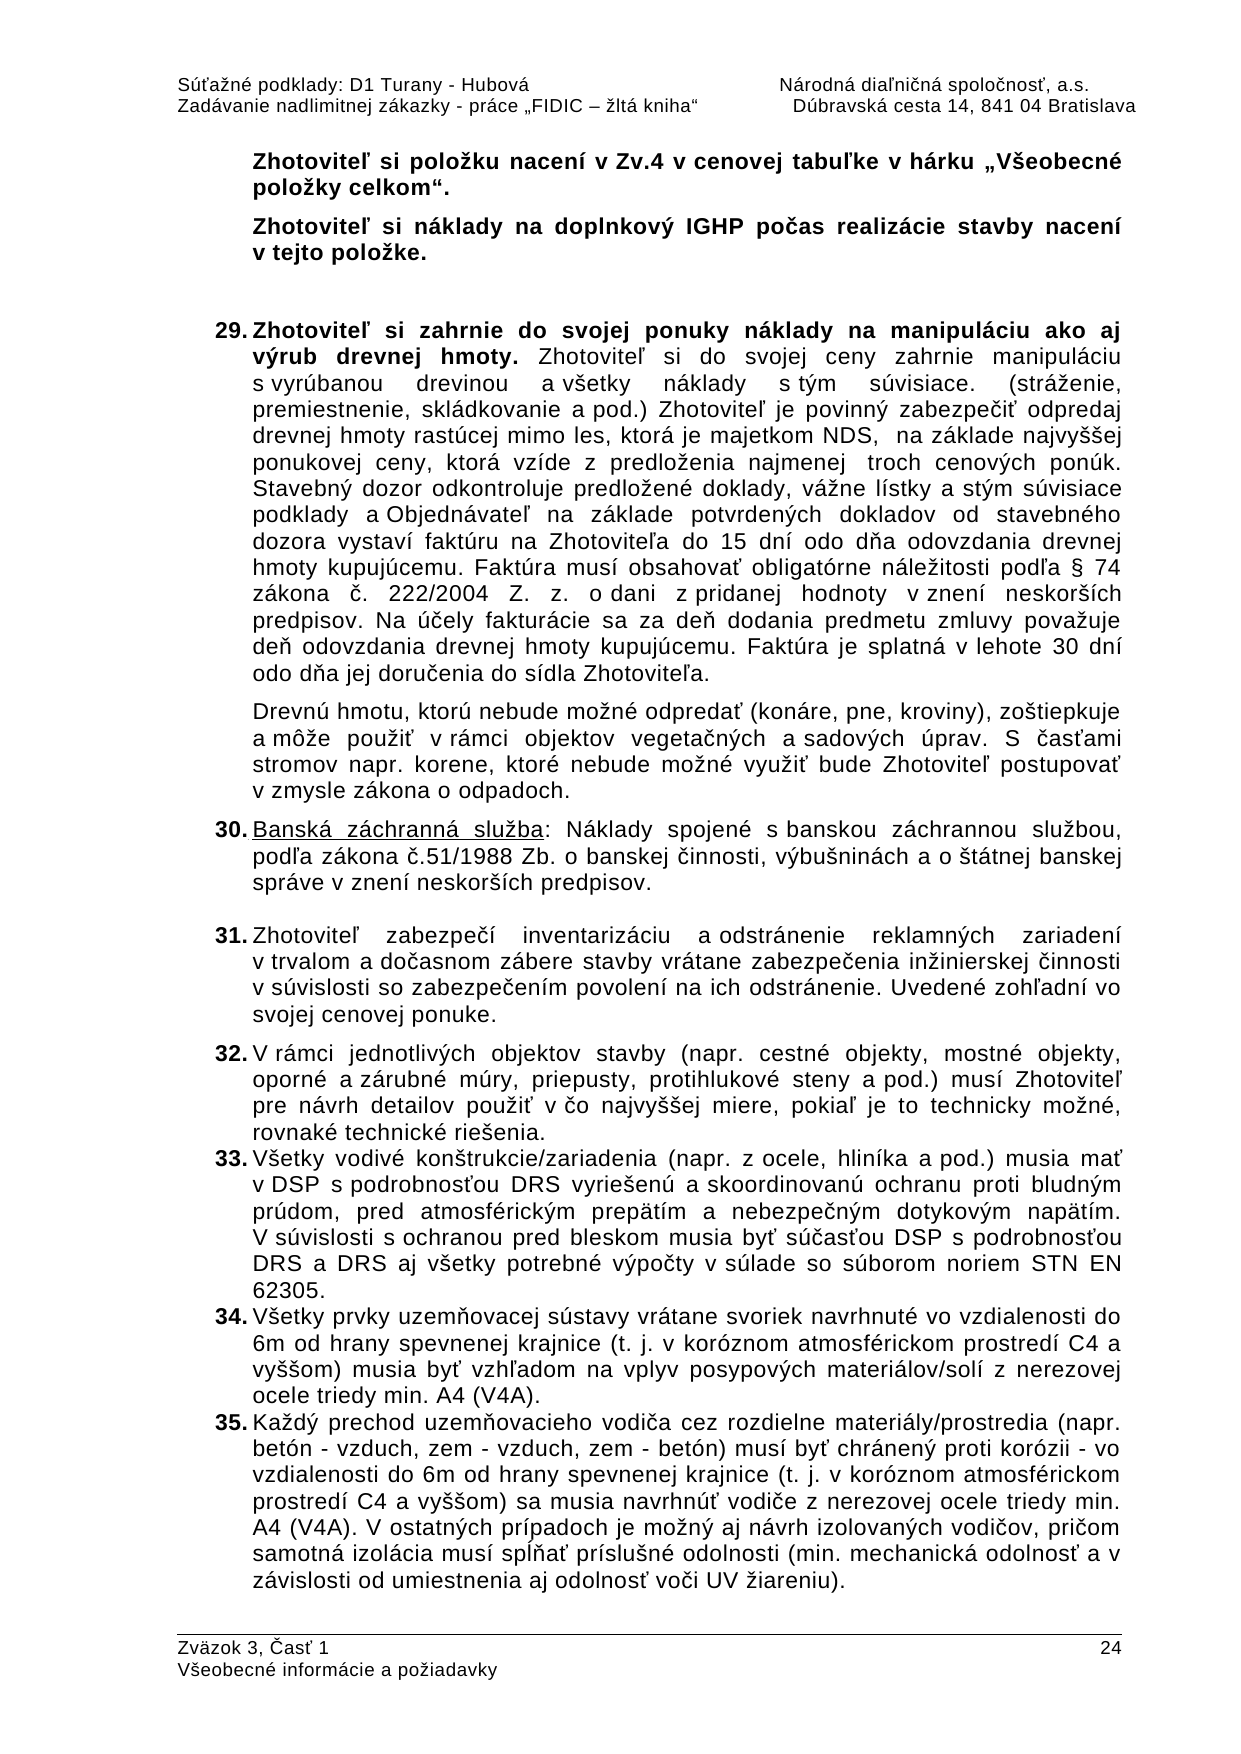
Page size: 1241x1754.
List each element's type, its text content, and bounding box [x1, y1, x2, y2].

list Každý prechod uzemňovacieho vodiča cez rozdielne materiály/prostredia (napr. betón - vzduch, zem - vzduch, zem - betón) musí byť chránený proti korózii - vo vzdialenosti do 6m od hrany spevnenej krajnice (t. j. v koróznom atmosférickom prostredí C4 a vyššom) sa musia navrhnúť vodiče z nerezovej ocele triedy min. A4 (V4A). V ostatných prípadoch je možný aj návrh izolovaných vodičov, pričom samotná izolácia musí spĺňať príslušné odolnosti (min. mechanická odolnosť a v závislosti od umiestnenia aj odolnosť voči UV žiareniu). [215, 1408, 1122, 1593]
list Zhotoviteľ si náklady na doplnkový IGHP počas realizácie stavby nacení v tejto položke. [252, 213, 1122, 266]
list Drevnú hmotu, ktorú nebude možné odpredať (konáre, pne, kroviny), zoštiepkuje a môže použiť v rámci objektov vegetačných a sadových úprav. S časťami stromov napr. korene, ktoré nebude možné využiť bude Zhotoviteľ postupovať v zmysle zákona o odpadoch. [252, 698, 1122, 804]
list Zhotoviteľ si zahrnie do svojej ponuky náklady na manipuláciu ako aj výrub drevnej hmoty. Zhotoviteľ si do svojej ceny zahrnie manipuláciu s vyrúbanou drevinou a všetky náklady s tým súvisiace. (stráženie, premiestnenie, skládkovanie a pod.) Zhotoviteľ je povinný zabezpečiť odpredaj drevnej hmoty rastúcej mimo les, ktorá je majetkom NDS, na základe najvyššej ponukovej ceny, ktorá vzíde z predloženia najmenej troch cenových ponúk. Stavebný dozor odkontroluje predložené doklady, vážne lístky a stým súvisiace podklady a Objednávateľ na základe potvrdených dokladov od stavebného dozora vystaví faktúru na Zhotoviteľa do 15 dní odo dňa odovzdania drevnej hmoty kupujúcemu. Faktúra musí obsahovať obligatórne náležitosti podľa § 74 zákona č. 222/2004 Z. z. o dani z pridanej hodnoty v znení neskorších predpisov. Na účely fakturácie sa za deň dodania predmetu zmluvy považuje deň odovzdania drevnej hmoty kupujúcemu. Faktúra je splatná v lehote 30 dní odo dňa jej doručenia do sídla Zhotoviteľa. [215, 317, 1122, 686]
list Všetky vodivé konštrukcie/zariadenia (napr. z ocele, hliníka a pod.) musia mať v DSP s podrobnosťou DRS vyriešenú a skoordinovanú ochranu proti bludným prúdom, pred atmosférickým prepätím a nebezpečným dotykovým napätím. V súvislosti s ochranou pred bleskom musia byť súčasťou DSP s podrobnosťou DRS a DRS aj všetky potrebné výpočty v súlade so súborom noriem STN EN 62305. [215, 1145, 1122, 1303]
list Všetky prvky uzemňovacej sústavy vrátane svoriek navrhnuté vo vzdialenosti do 6m od hrany spevnenej krajnice (t. j. v koróznom atmosférickom prostredí C4 a vyššom) musia byť vzhľadom na vplyv posypových materiálov/solí z nerezovej ocele triedy min. A4 (V4A). [215, 1303, 1122, 1408]
list Zhotoviteľ zabezpečí inventarizáciu a odstránenie reklamných zariadení v trvalom a dočasnom zábere stavby vrátane zabezpečenia inžinierskej činnosti v súvislosti so zabezpečením povolení na ich odstránenie. Uvedené zohľadní vo svojej cenovej ponuke. [215, 922, 1122, 1027]
list V rámci jednotlivých objektov stavby (napr. cestné objekty, mostné objekty, oporné a zárubné múry, priepusty, protihlukové steny a pod.) musí Zhotoviteľ pre návrh detailov použiť v čo najvyššej miere, pokiaľ je to technicky možné, rovnaké technické riešenia. [215, 1039, 1122, 1145]
list Banská záchranná služba: Náklady spojené s banskou záchrannou službou, podľa zákona č.51/1988 Zb. o banskej činnosti, výbušninách a o štátnej banskej správe v znení neskorších predpisov. [215, 816, 1122, 895]
list Zhotoviteľ si položku nacení v Zv.4 v cenovej tabuľke v hárku „Všeobecné položky celkom“. [252, 148, 1122, 200]
